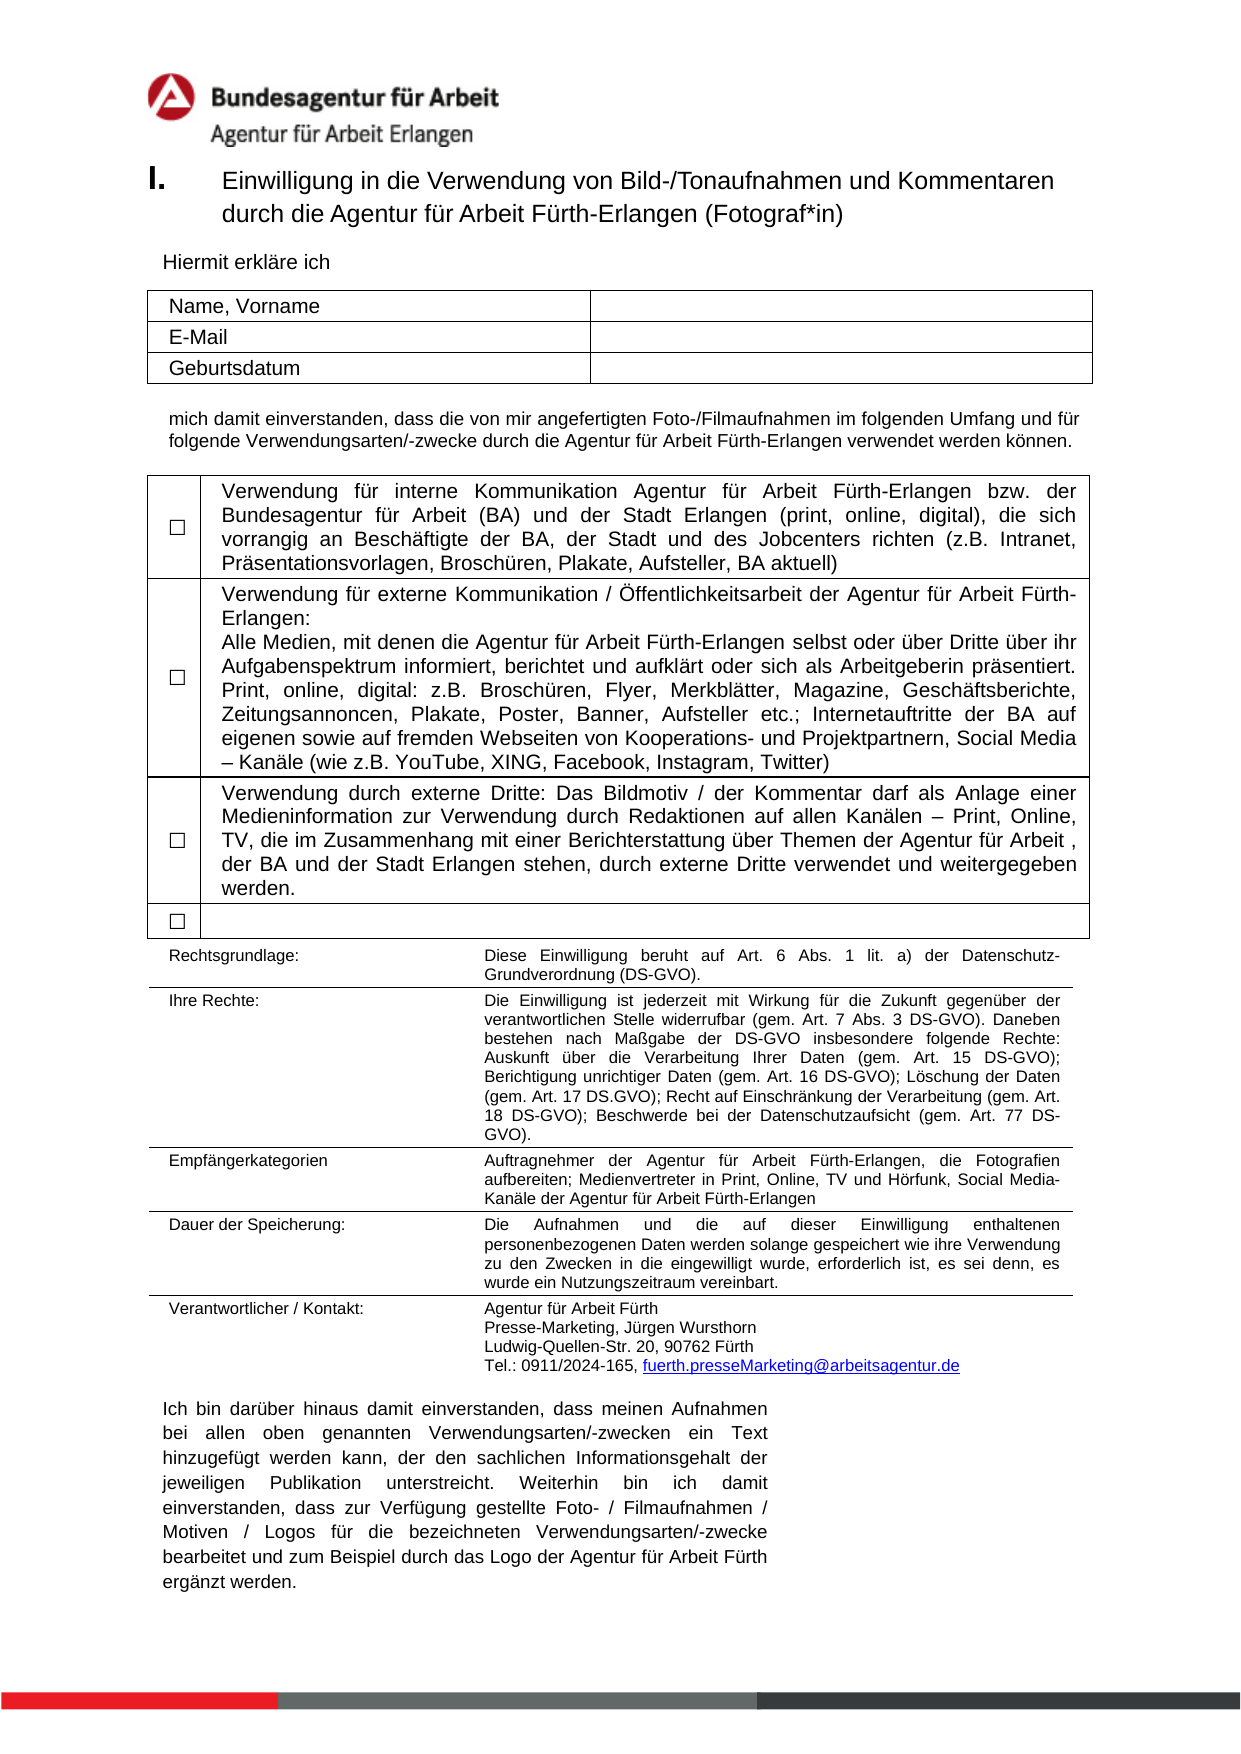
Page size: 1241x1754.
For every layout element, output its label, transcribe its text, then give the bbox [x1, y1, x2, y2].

table_cell E-Mail [148, 322, 590, 352]
text Hiermit erkläre ich [162, 250, 1092, 274]
table_cell [591, 322, 1092, 352]
table_cell [591, 353, 1092, 382]
table_cell Rechtsgrundlage: [148, 943, 463, 987]
table_cell Auftragnehmer der Agentur für Arbeit Fürth-Erlangen, die Fotografien aufbereiten; Medienvertreter in Print, Online, TV und Hörfunk, Social Media-Kanäle der Agentur für Arbeit Fürth-Erlangen [464, 1148, 1073, 1211]
picture [147, 73, 499, 147]
table_header [591, 291, 1092, 321]
table_cell Geburtsdatum [148, 353, 590, 382]
table_cell Agentur für Arbeit Fürth Presse-Marketing, Jürgen Wursthorn Ludwig-Quellen-Str. 20, 90762 Fürth Tel.: 0911/2024-165, fuerth.presseMarketing@arbeitsagentur.de [464, 1296, 1073, 1397]
table_cell Diese Einwilligung beruht auf Art. 6 Abs. 1 lit. a) der Datenschutz-Grundverordnung (DS-GVO). [464, 943, 1073, 987]
text Ich bin darüber hinaus damit einverstanden, dass meinen Aufnahmen bei allen oben genannten Verwendungsarten/-zwecken ein Text hinzugefügt werden kann, der den sachlichen Informationsgehalt der jeweiligen Publikation unterstreicht. Weiterhin bin ich damit einverstanden, dass zur Verfügung gestellte Foto- / Filmaufnahmen / Motiven / Logos für die bezeichneten Verwendungsarten/-zwecke bearbeitet und zum Beispiel durch das Logo der Agentur für Arbeit Fürth ergänzt werden. [162, 1397, 768, 1592]
table_cell Ihre Rechte: [148, 988, 463, 1147]
table_cell Die Aufnahmen und die auf dieser Einwilligung enthaltenen personenbezogenen Daten werden solange gespeichert wie ihre Verwendung zu den Zwecken in die eingewilligt wurde, erforderlich ist, es sei denn, es wurde ein Nutzungszeitraum vereinbart. [464, 1212, 1073, 1295]
table_cell Verantwortlicher / Kontakt: [148, 1296, 463, 1397]
table_cell Die Einwilligung ist jederzeit mit Wirkung für die Zukunft gegenüber der verantwortlichen Stelle widerrufbar (gem. Art. 7 Abs. 3 DS-GVO). Daneben bestehen nach Maßgabe der DS-GVO insbesondere folgende Rechte: Auskunft über die Verarbeitung Ihrer Daten (gem. Art. 15 DS-GVO); Berichtigung unrichtiger Daten (gem. Art. 16 DS-GVO); Löschung der Daten (gem. Art. 17 DS.GVO); Recht auf Einschränkung der Verarbeitung (gem. Art. 18 DS-GVO); Beschwerde bei der Datenschutzaufsicht (gem. Art. 77 DS-GVO). [464, 988, 1073, 1147]
table_cell Empfängerkategorien [148, 1148, 463, 1211]
table_header Name, Vorname [148, 291, 590, 321]
table_cell Dauer der Speicherung: [148, 1212, 463, 1295]
subtitle Einwilligung in die Verwendung von Bild-/Tonaufnahmen und Kommentaren durch die Agentur für Arbeit Fürth-Erlangen (Fotograf*in) [148, 162, 1092, 229]
table_cell mich damit einverstanden, dass die von mir angefertigten Foto-/Filmaufnahmen im folgenden Umfang und für folgende Verwendungsarten/-zwecke durch die Agentur für Arbeit Fürth-Erlangen verwendet werden können. [148, 384, 1092, 942]
